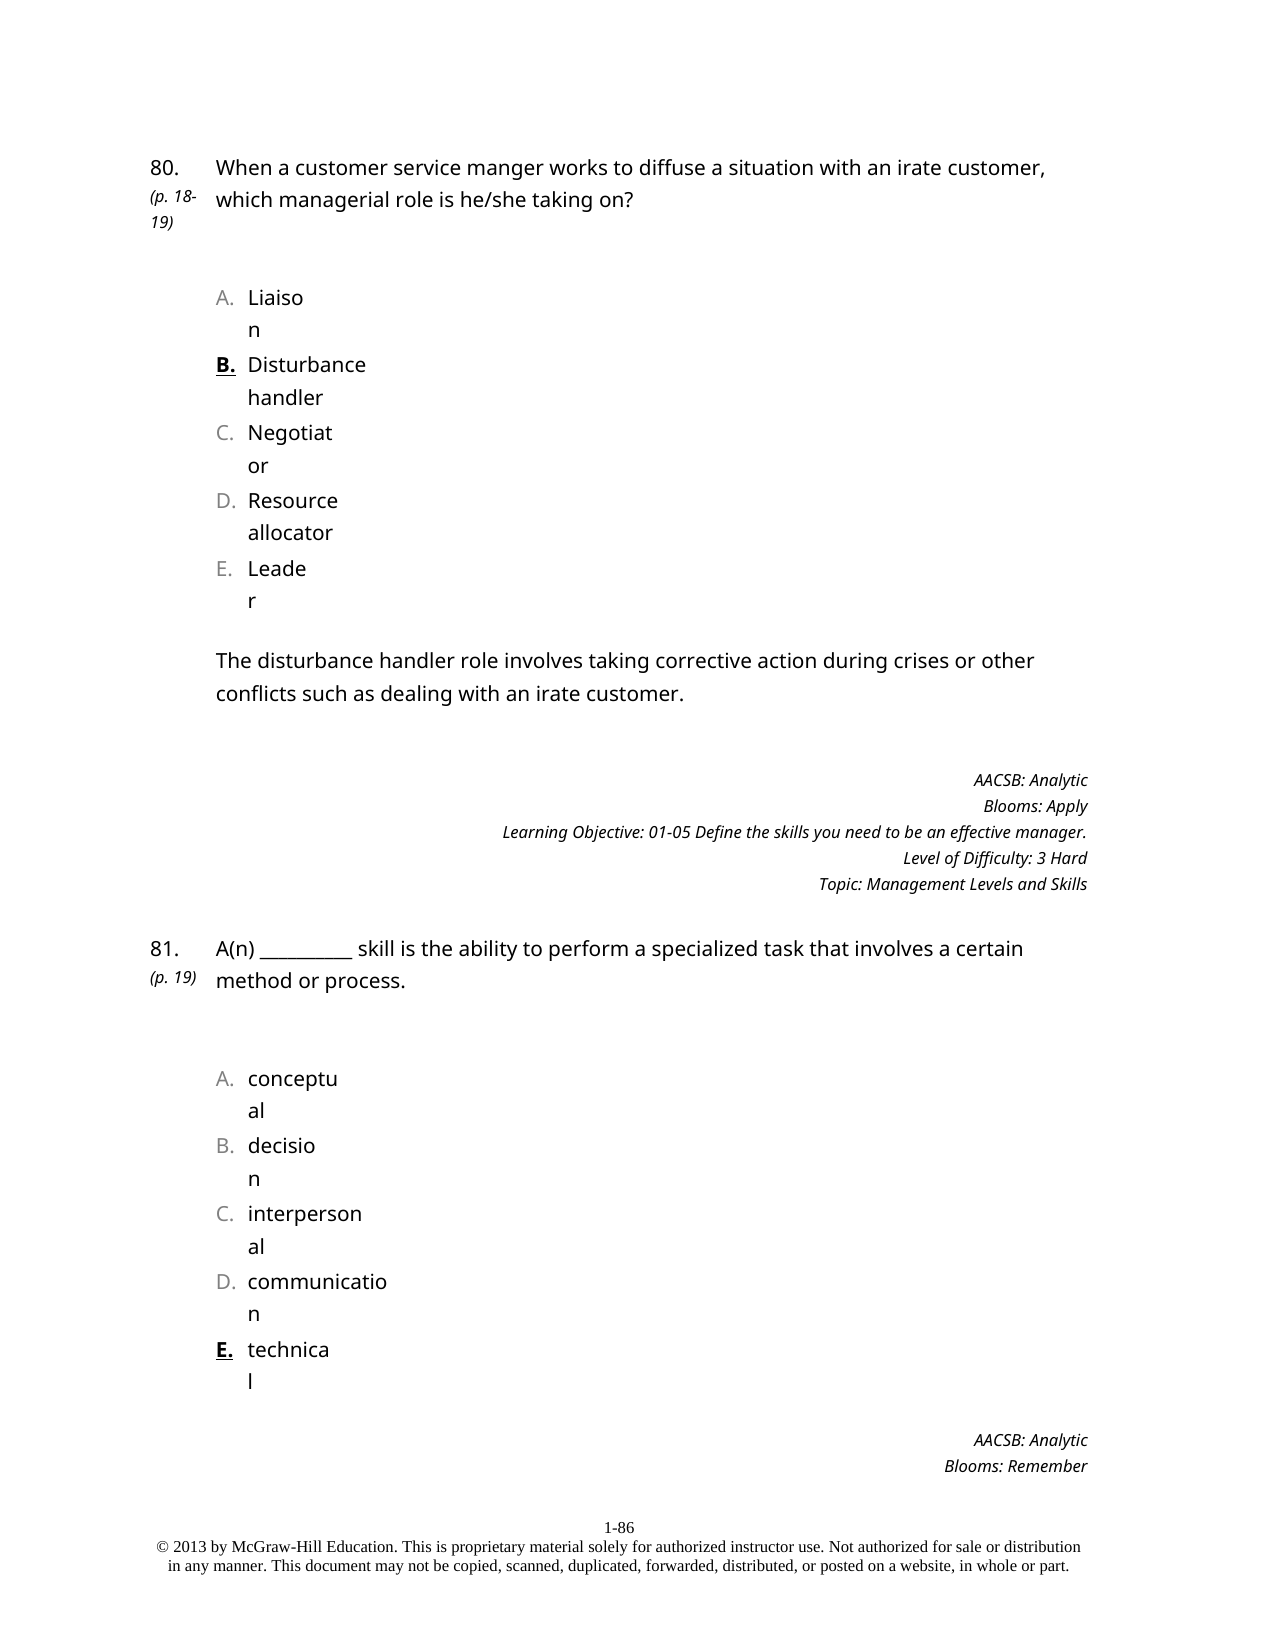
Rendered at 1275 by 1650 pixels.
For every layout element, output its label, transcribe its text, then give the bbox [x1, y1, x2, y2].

table_header 81. (p. 19) [150, 934, 216, 1400]
table_header 80. (p. 18-19) [150, 153, 216, 739]
table_header When a customer service manger works to diffuse a situation with an irate customer, which managerial role is he/she taking on? The disturbance handler role involves taking corrective action during crises or other conflicts such as dealing with an irate customer. [216, 153, 1087, 739]
table_header A(n) __________ skill is the ability to perform a specialized task that involves a certain method or process. [216, 934, 1087, 1400]
table_header AACSB: Analytic Blooms: Apply Learning Objective: 01-05 Define the skills you need to be an effective manager. Level of Difficulty: 3 Hard Topic: Management Levels and Skills [150, 768, 1087, 931]
